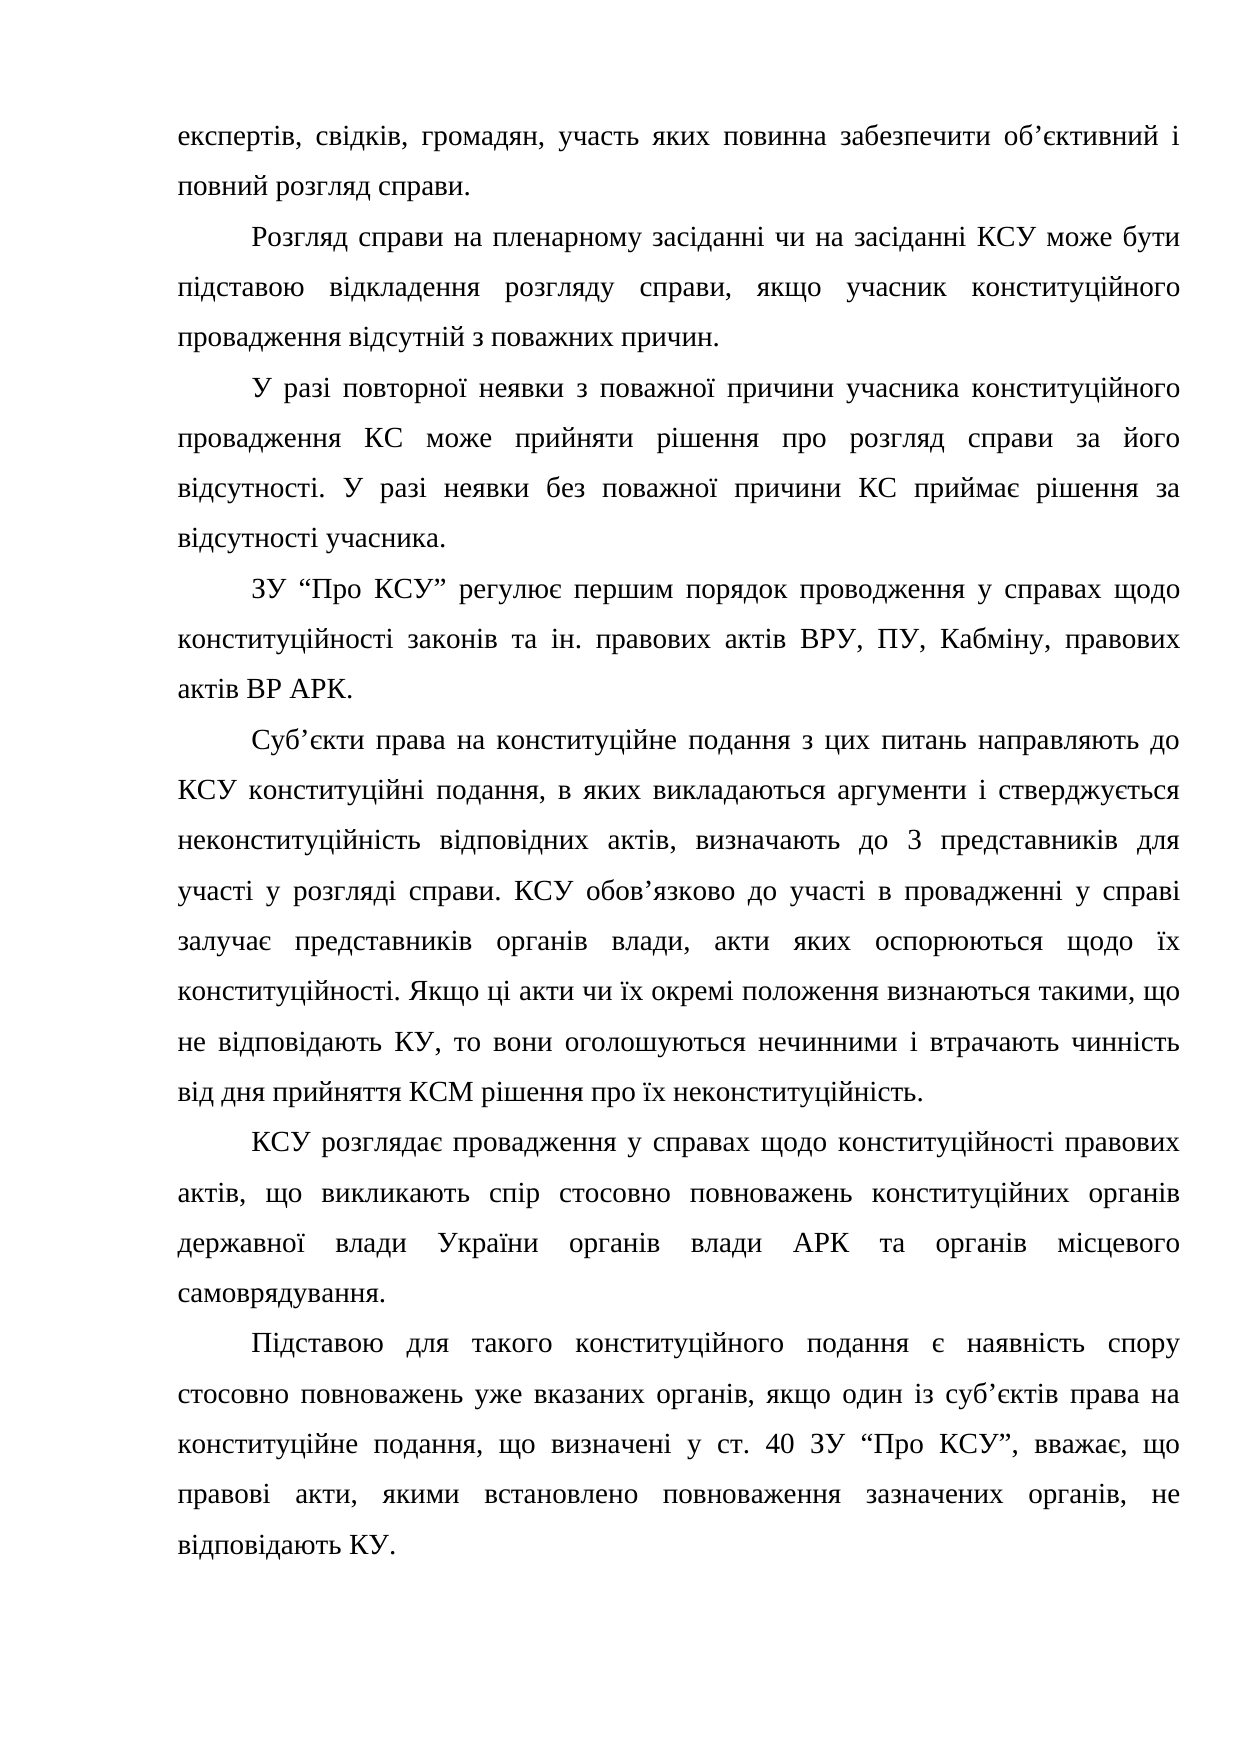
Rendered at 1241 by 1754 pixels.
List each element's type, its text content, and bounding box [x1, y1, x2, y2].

text Суб’єкти права на конституційне подання з цих питань направляють до КСУ конституційні подання, в яких викладаються аргументи і стверджується неконституційність відповідних актів, визначають до 3 представників для участі у розгляді справи. КСУ обов’язково до участі в провадженні у справі залучає представників органів влади, акти яких оспорюються щодо їх конституційності. Якщо ці акти чи їх окремі положення визнаються такими, що не відповідають КУ, то вони оголошуються нечинними і втрачають чинність від дня прийняття КСМ рішення про їх неконституційність. [177, 722, 1181, 1108]
text Розгляд справи на пленарному засіданні чи на засіданні КСУ може бути підставою відкладення розгляду справи, якщо учасник конституційного провадження відсутній з поважних причин. [177, 219, 1181, 353]
text Підставою для такого конституційного подання є наявність спору стосовно повноважень уже вказаних органів, якщо один із суб’єктів права на конституційне подання, що визначені у ст. 40 ЗУ “Про КСУ”, вважає, що правові акти, якими встановлено повноваження зазначених органів, не відповідають КУ. [177, 1326, 1181, 1560]
text ЗУ “Про КСУ” регулює першим порядок проводження у справах щодо конституційності законів та ін. правових актів ВРУ, ПУ, Кабміну, правових актів ВР АРК. [177, 571, 1181, 705]
text КСУ розглядає провадження у справах щодо конституційності правових актів, що викликають спір стосовно повноважень конституційних органів державної влади України органів влади АРК та органів місцевого самоврядування. [177, 1124, 1181, 1309]
text У разі повторної неявки з поважної причини учасника конституційного провадження КС може прийняти рішення про розгляд справи за його відсутності. У разі неявки без поважної причини КС приймає рішення за відсутності учасника. [177, 370, 1181, 554]
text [177, 118, 1181, 202]
